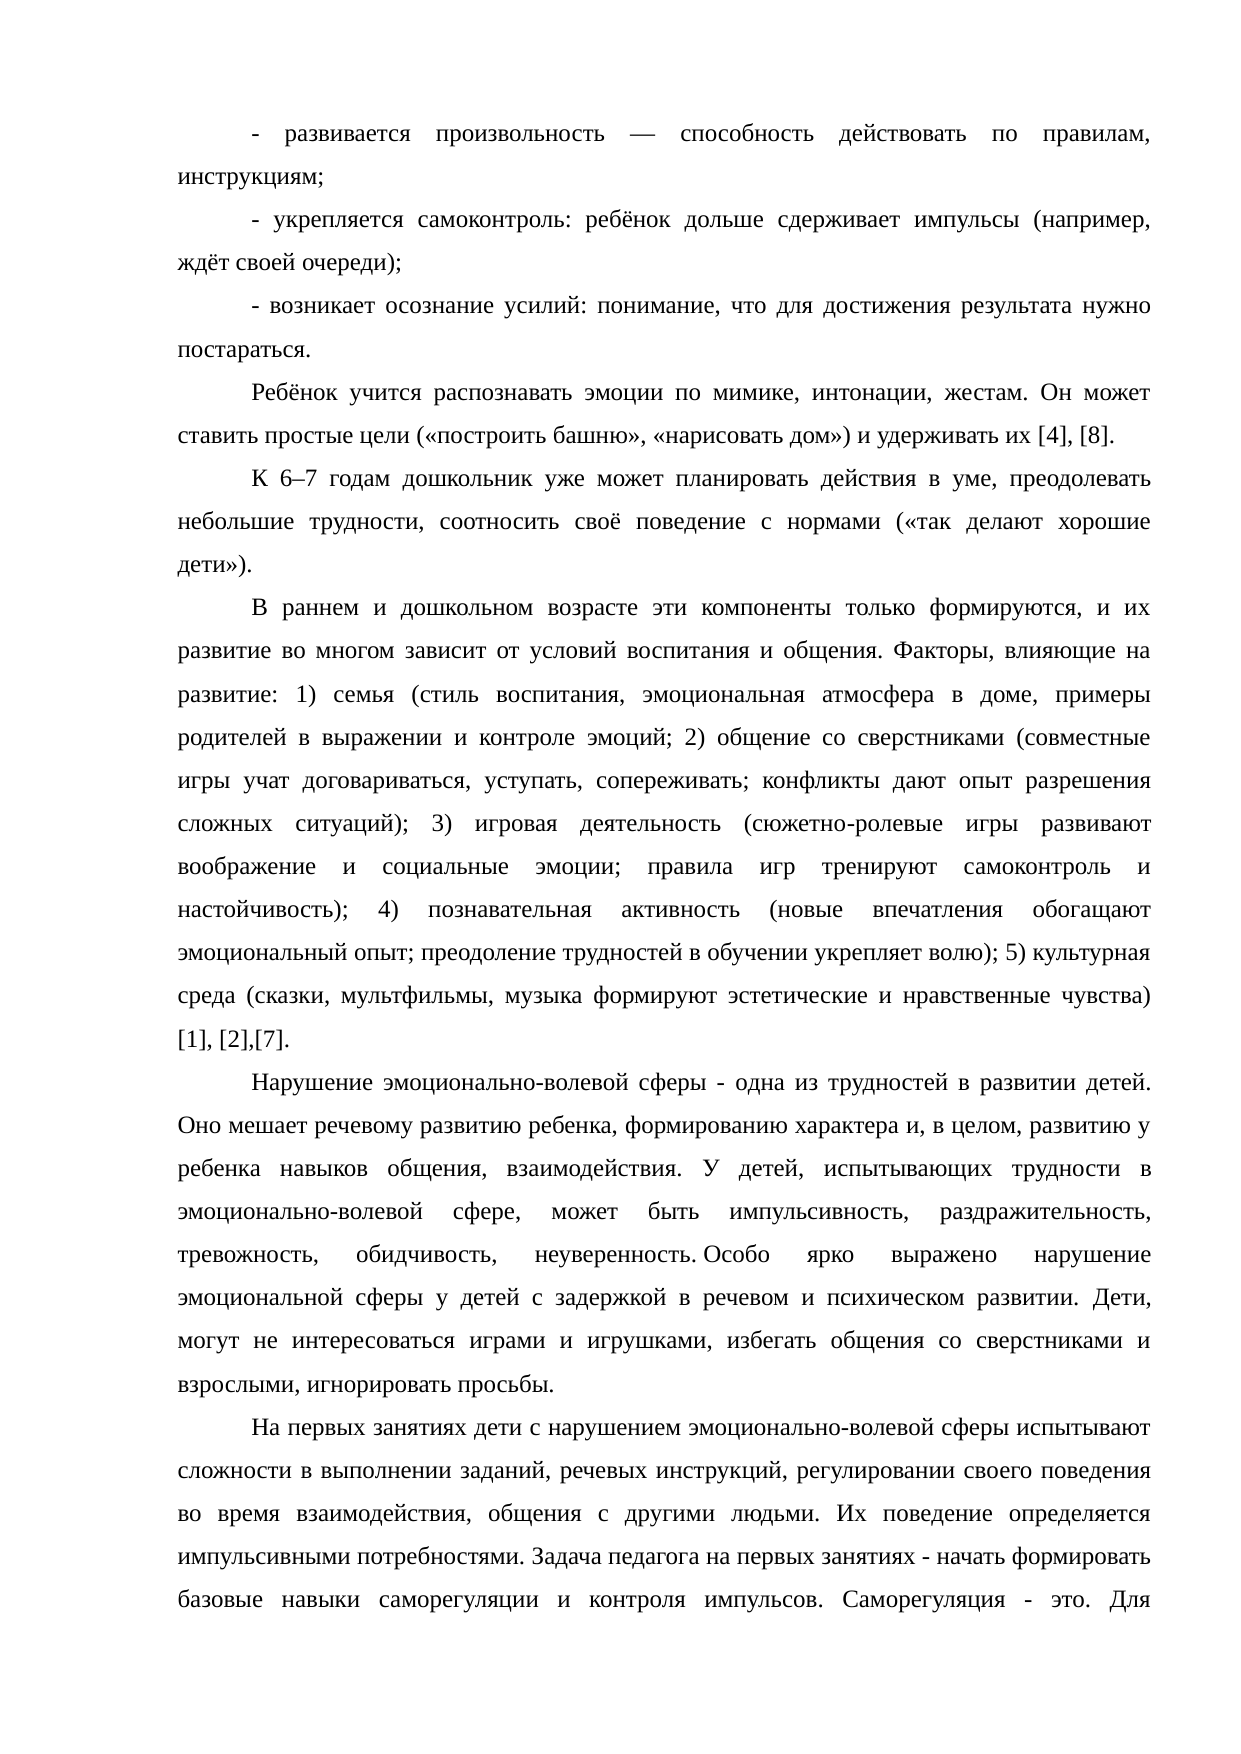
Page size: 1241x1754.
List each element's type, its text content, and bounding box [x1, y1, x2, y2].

text К 6–7 годам дошкольник уже может планировать действия в уме, преодолевать небольшие трудности, соотносить своё поведение с нормами («так делают хорошие дети»). [177, 463, 1152, 578]
text Нарушение эмоционально-волевой сферы - одна из трудностей в развитии детей. Оно мешает речевому развитию ребенка, формированию характера и, в целом, развитию у ребенка навыков общения, взаимодействия. У детей, испытывающих трудности в эмоционально-волевой сфере, может быть импульсивность, раздражительность, тревожность, обидчивость, неуверенность. Особо ярко выражено нарушение эмоциональной сферы у детей с задержкой в речевом и психическом развитии. Дети, могут не интересоваться играми и игрушками, избегать общения со сверстниками и взрослыми, игнорировать просьбы. [177, 1067, 1152, 1397]
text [177, 1412, 1152, 1613]
text - укрепляется самоконтроль: ребёнок дольше сдерживает импульсы (например, ждёт своей очереди); [177, 204, 1152, 276]
text - возникает осознание усилий: понимание, что для достижения результата нужно постараться. [177, 291, 1152, 362]
text - развивается произвольность — способность действовать по правилам, инструкциям; [177, 118, 1152, 190]
text В раннем и дошкольном возрасте эти компоненты только формируются, и их развитие во многом зависит от условий воспитания и общения. Факторы, влияющие на развитие: 1) семья (стиль воспитания, эмоциональная атмосфера в доме, примеры родителей в выражении и контроле эмоций; 2) общение со сверстниками (совместные игры учат договариваться, уступать, сопереживать; конфликты дают опыт разрешения сложных ситуаций); 3) игровая деятельность (сюжетно‑ролевые игры развивают воображение и социальные эмоции; правила игр тренируют самоконтроль и настойчивость); 4) познавательная активность (новые впечатления обогащают эмоциональный опыт; преодоление трудностей в обучении укрепляет волю); 5) культурная среда (сказки, мультфильмы, музыка формируют эстетические и нравственные чувства) [1], [2],[7]. [177, 592, 1152, 1052]
text Ребёнок учится распознавать эмоции по мимике, интонации, жестам. Он может ставить простые цели («построить башню», «нарисовать дом») и удерживать их [4], [8]. [177, 377, 1152, 449]
